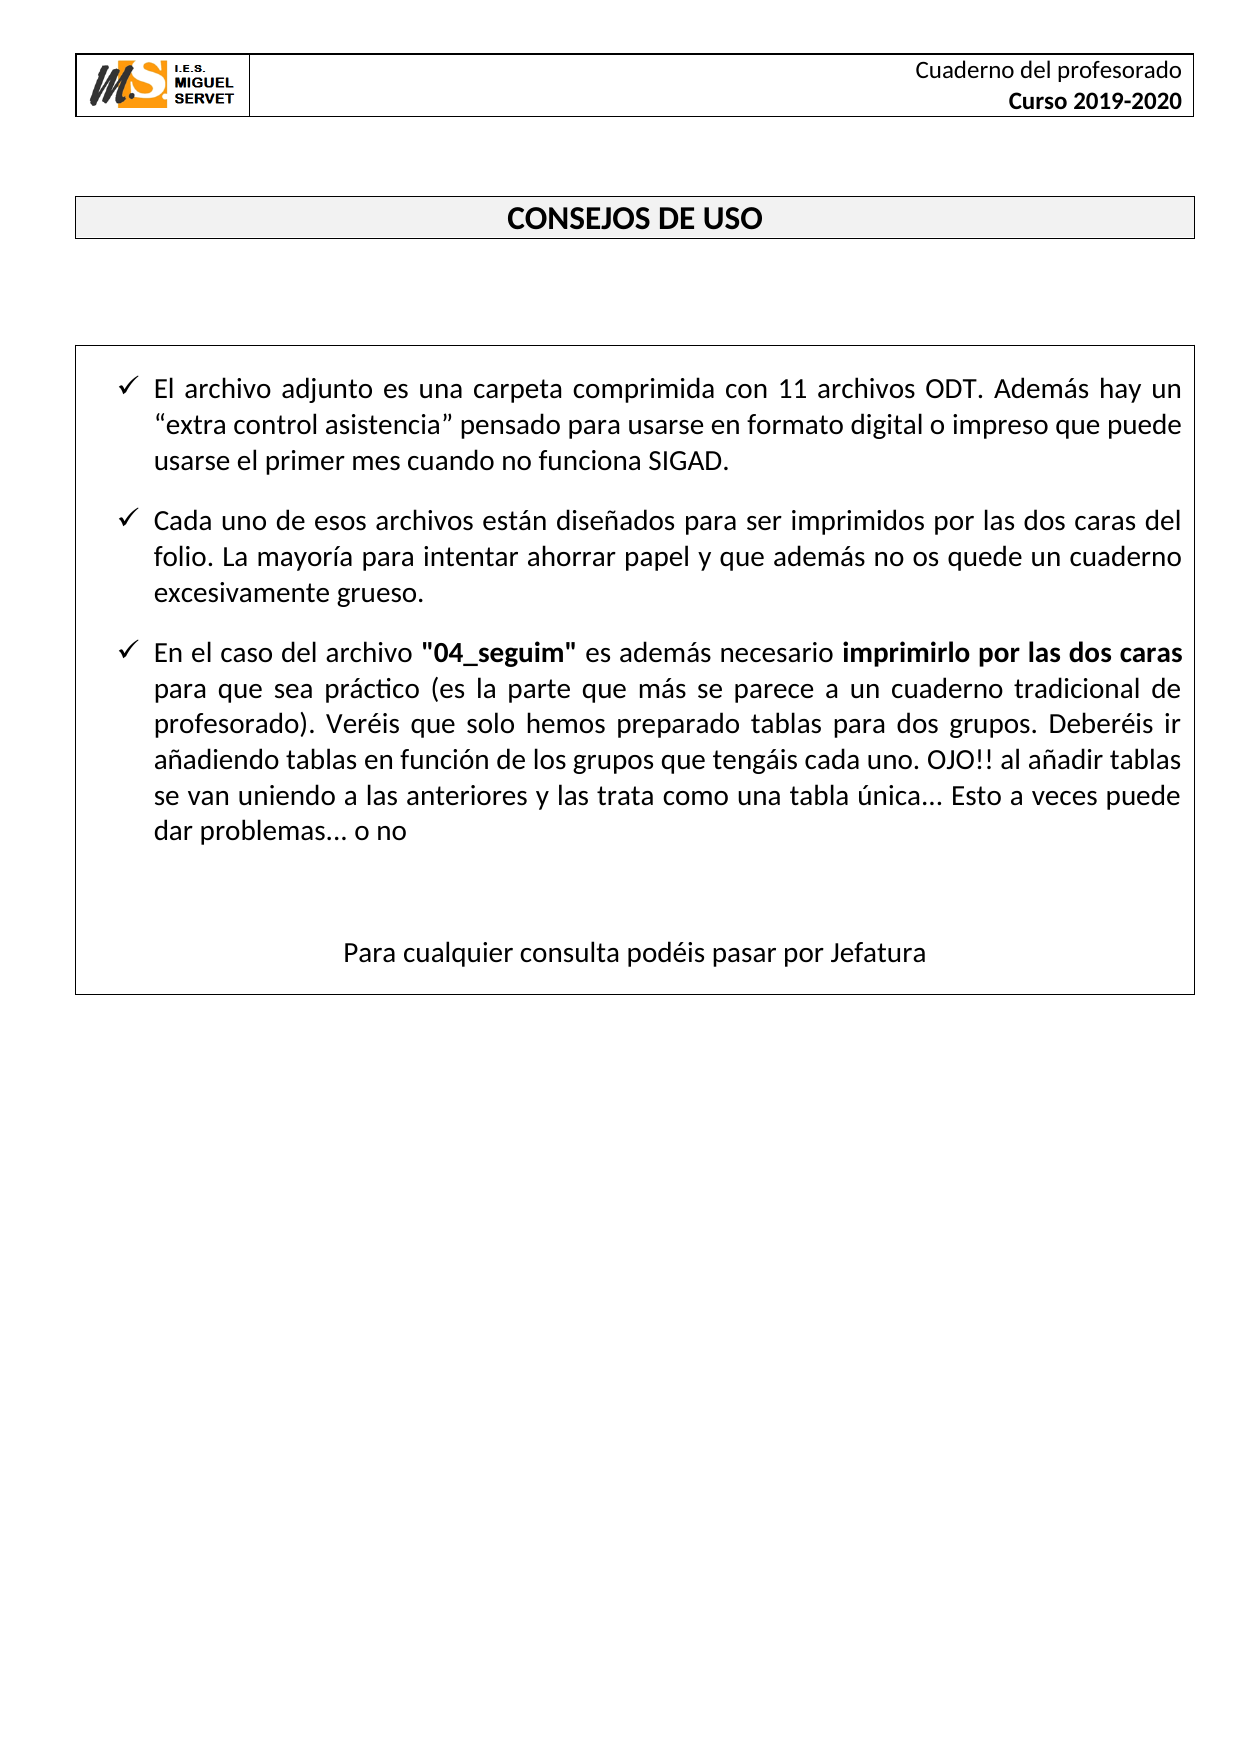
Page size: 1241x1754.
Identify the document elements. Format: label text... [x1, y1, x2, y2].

table_header El archivo adjunto es una carpeta comprimida con 11 archivos ODT. Además hay un “extra control asistencia” pensado para usarse en formato digital o impreso que puede usarse el primer mes cuando no funciona SIGAD. Cada uno de esos archivos están diseñados para ser imprimidos por las dos caras del folio. La mayoría para intentar ahorrar papel y que además no os quede un cuaderno excesivamente grueso. En el caso del archivo "04_seguim" es además necesario imprimirlo por las dos caras para que sea práctico (es la parte que más se parece a un cuaderno tradicional de profesorado). Veréis que solo hemos preparado tablas para dos grupos. Deberéis ir añadiendo tablas en función de los grupos que tengáis cada uno. OJO!! al añadir tablas se van uniendo a las anteriores y las trata como una tabla única... Esto a veces puede dar problemas... o no Para cualquier consulta podéis pasar por Jefatura [76, 346, 1194, 994]
table_header CONSEJOS DE USO [76, 197, 1194, 237]
picture [87, 56, 238, 114]
